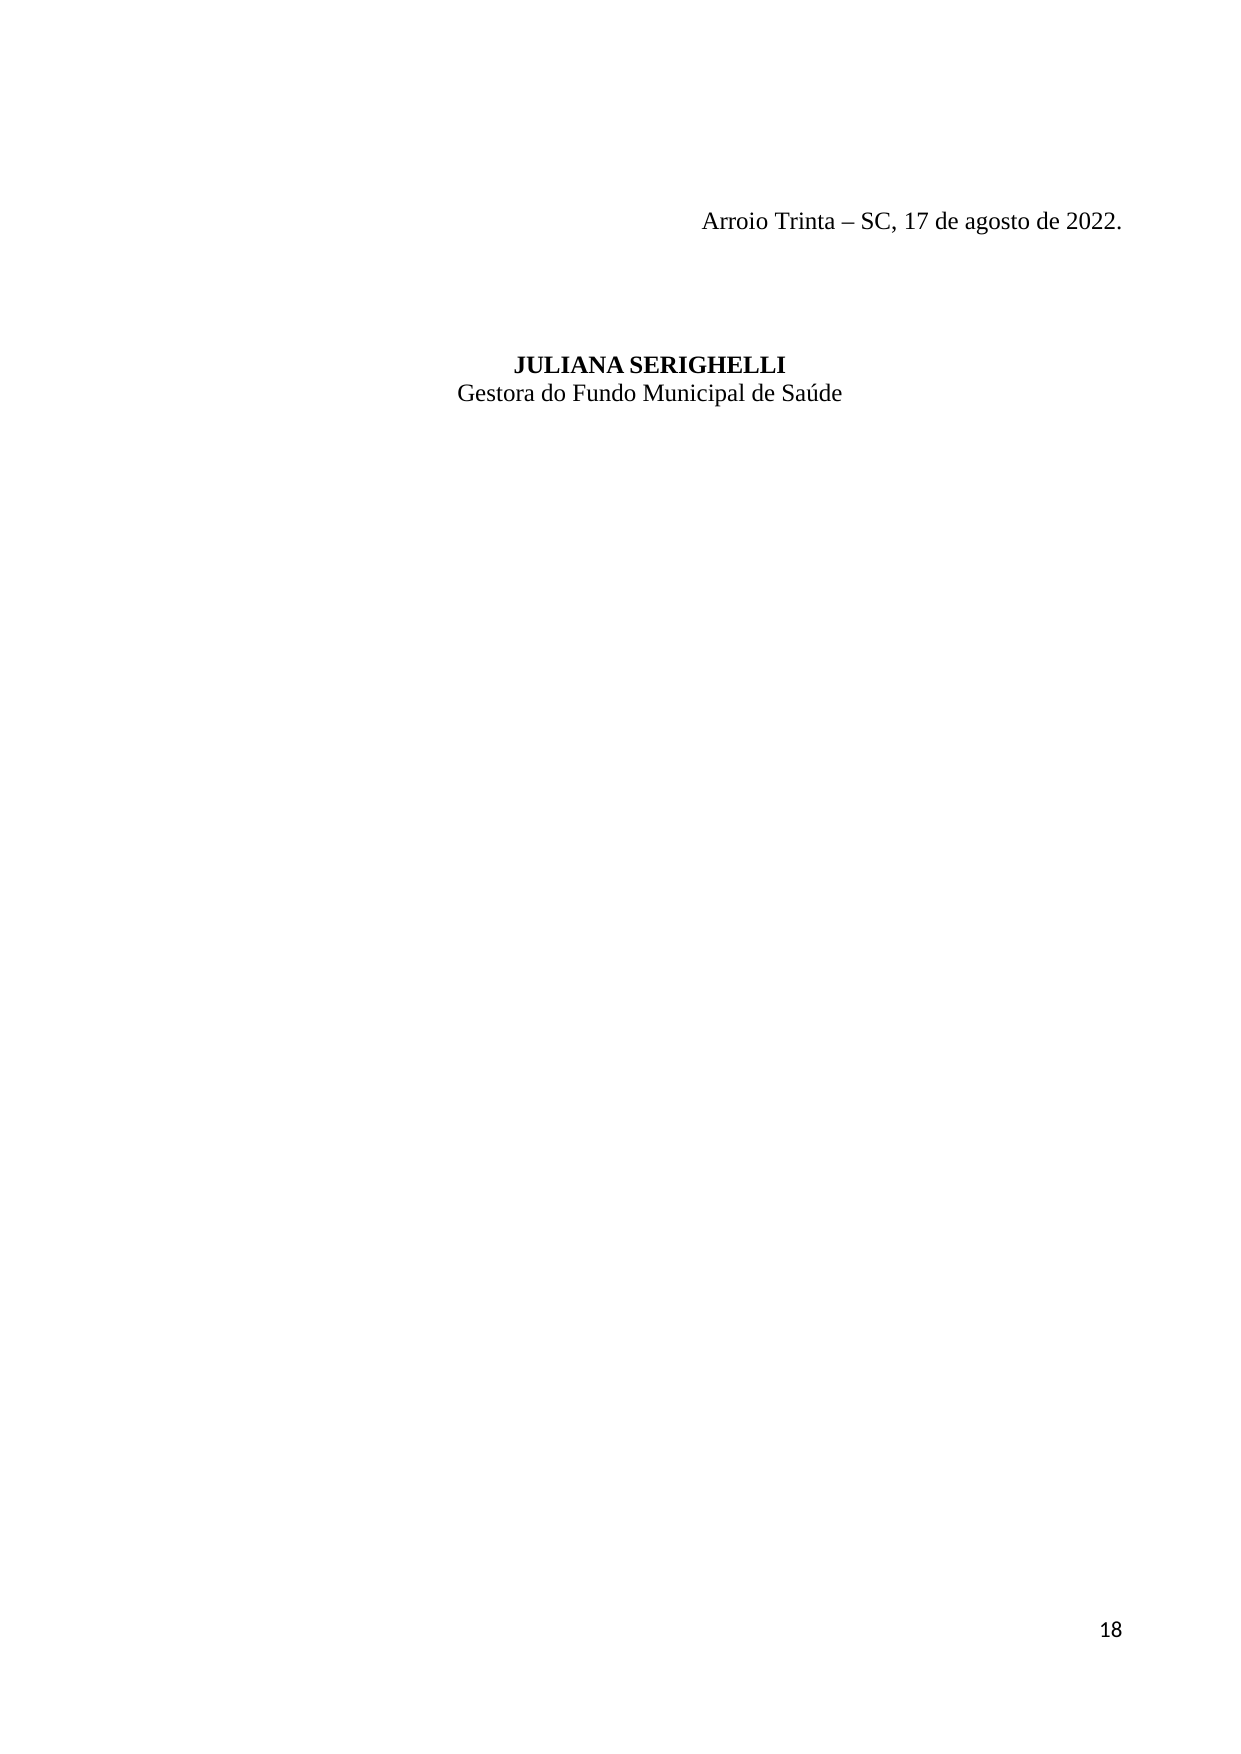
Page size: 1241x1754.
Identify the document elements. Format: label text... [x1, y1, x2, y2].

text JULIANA SERIGHELLI [177, 350, 1122, 378]
text Gestora do Fundo Municipal de Saúde [177, 378, 1122, 407]
text Arroio Trinta – SC, 17 de agosto de 2022. [177, 206, 1122, 235]
